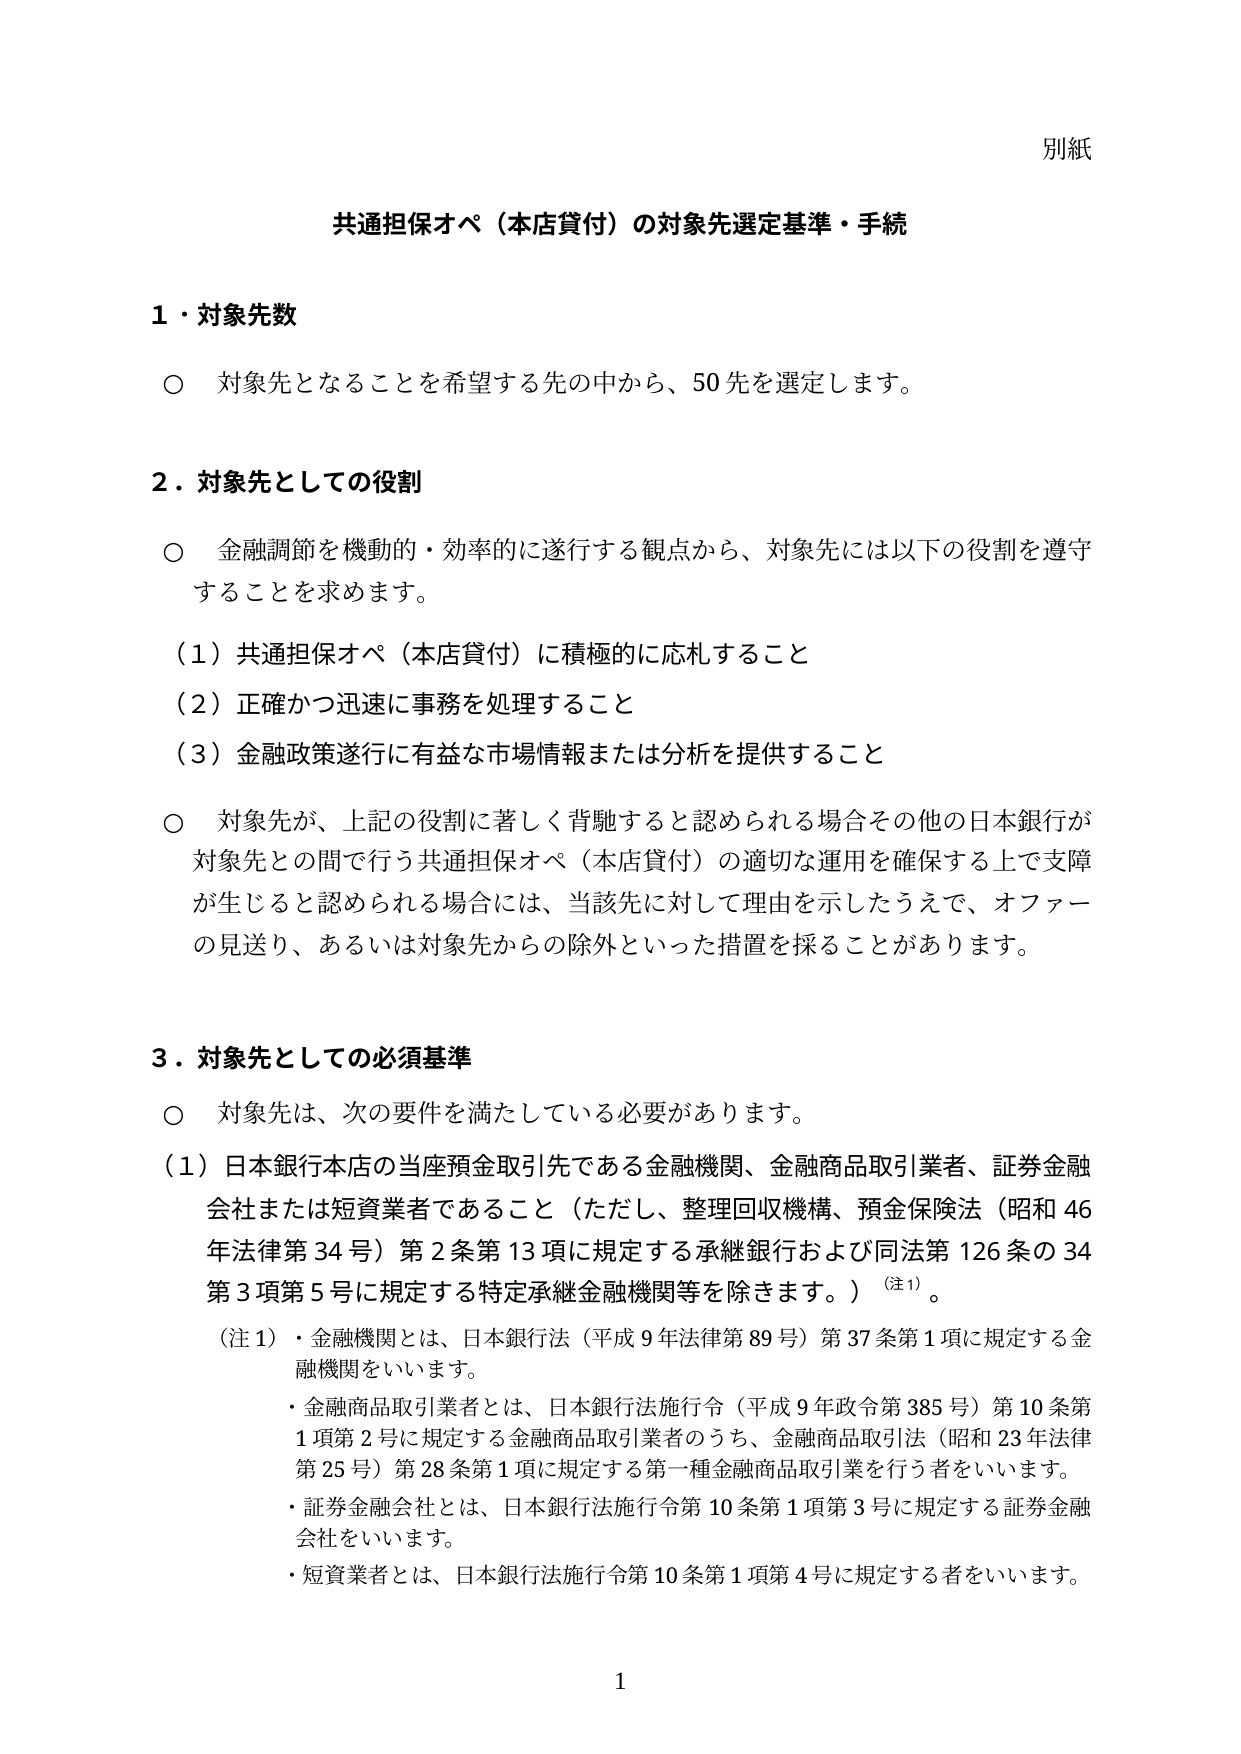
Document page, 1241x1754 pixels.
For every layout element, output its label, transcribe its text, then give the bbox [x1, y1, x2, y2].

text ・証券金融会社とは、日本銀行法施行令第10条第1項第3号に規定する証券金融会社をいいます。 [281, 1490, 1092, 1553]
text ・金融商品取引業者とは、日本銀行法施行令（平成9年政令第385号）第10条第1項第2号に規定する金融商品取引業者のうち、金融商品取引法（昭和23年法律第25号）第28条第1項に規定する第一種金融商品取引業を行う者をいいます。 [281, 1390, 1092, 1484]
text （１）日本銀行本店の当座預金取引先である金融機関、金融商品取引業者、証券金融会社または短資業者であること（ただし、整理回収機構、預金保険法（昭和46年法律第34号）第2条第13項に規定する承継銀行および同法第126条の34第3項第5号に規定する特定承継金融機関等を除きます。）（注1）。 [149, 1142, 1092, 1309]
list 対象先となることを希望する先の中から、50先を選定します。 [162, 357, 1092, 399]
list 金融調節を機動的・効率的に遂行する観点から、対象先には以下の役割を遵守することを求めます。 [162, 525, 1092, 608]
text 別紙 [148, 130, 1092, 166]
subtitle １．対象先数 [148, 291, 1092, 332]
text （注1）・金融機関とは、日本銀行法（平成9年法律第89号）第37条第1項に規定する金融機関をいいます。 [207, 1321, 1092, 1384]
text ・短資業者とは、日本銀行法施行令第10条第1項第4号に規定する者をいいます。 [281, 1559, 1092, 1590]
text 共通担保オペ（本店貸付）の対象先選定基準・手続 [148, 203, 1092, 241]
list 対象先は、次の要件を満たしている必要があります。 [162, 1088, 1092, 1130]
subtitle ２．対象先としての役割 [148, 458, 1092, 500]
text （１）共通担保オペ（本店貸付）に積極的に応札すること [161, 633, 1092, 671]
list 対象先が、上記の役割に著しく背馳すると認められる場合その他の日本銀行が対象先との間で行う共通担保オペ（本店貸付）の適切な運用を確保する上で支障が生じると認められる場合には、当該先に対して理由を示したうえで、オファーの見送り、あるいは対象先からの除外といった措置を採ることがあります。 [162, 796, 1092, 962]
subtitle ３．対象先としての必須基準 [148, 1034, 1092, 1076]
text （３）金融政策遂行に有益な市場情報または分析を提供すること [161, 733, 1092, 771]
text （２）正確かつ迅速に事務を処理すること [161, 683, 1092, 721]
